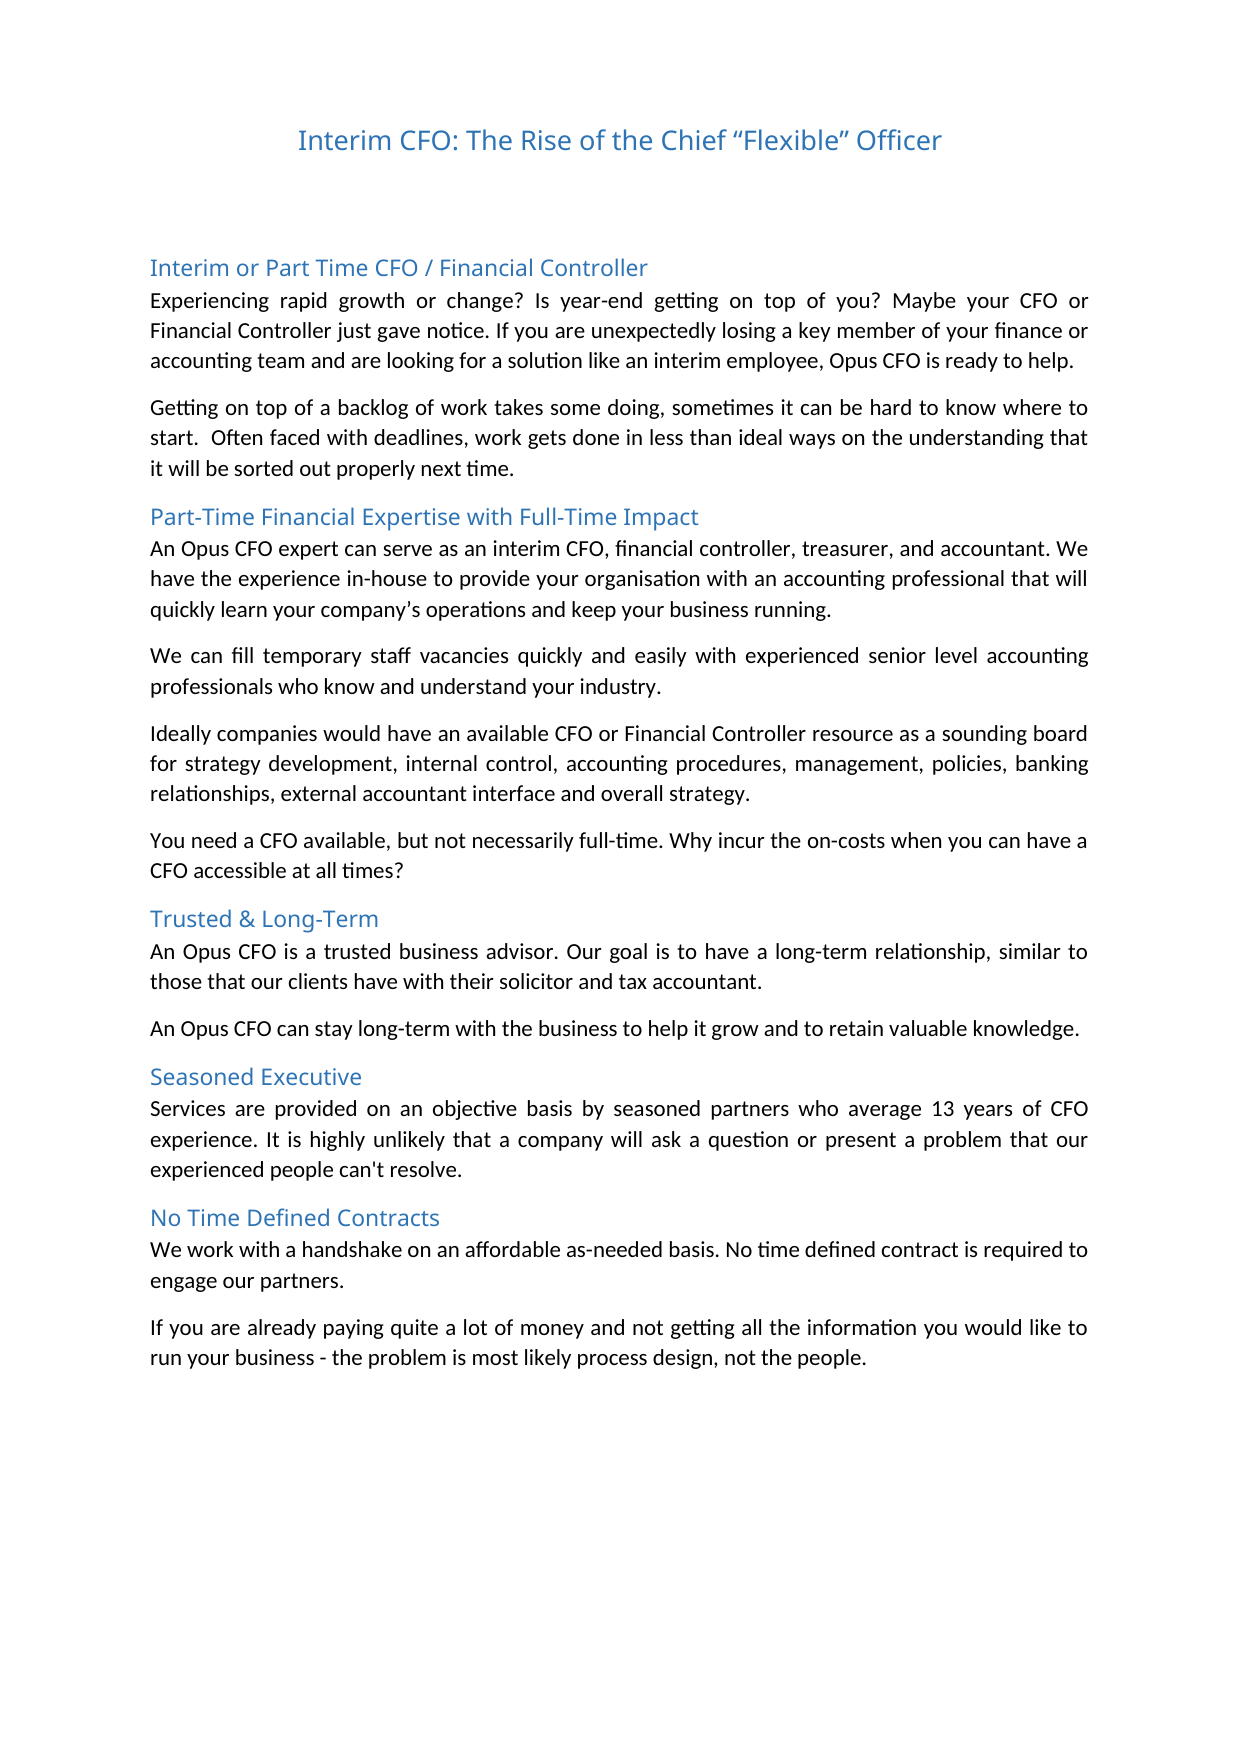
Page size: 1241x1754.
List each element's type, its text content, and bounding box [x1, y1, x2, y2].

subtitle No Time Defined Contracts [150, 1202, 1090, 1233]
text If you are already paying quite a lot of money and not getting all the information you would like to run your business - the problem is most likely process design, not the people. [150, 1313, 1090, 1371]
text Services are provided on an objective basis by seasoned partners who average 13 years of CFO experience. It is highly unlikely that a company will ask a question or present a problem that our experienced people can't resolve. [150, 1094, 1090, 1183]
subtitle Interim or Part Time CFO / Financial Controller [150, 252, 1090, 283]
text You need a CFO available, but not necessarily full-time. Why incur the on-costs when you can have a CFO accessible at all times? [150, 826, 1090, 884]
subtitle Seasoned Executive [150, 1061, 1090, 1092]
text An Opus CFO is a trusted business advisor. Our goal is to have a long-term relationship, similar to those that our clients have with their solicitor and tax accountant. [150, 937, 1090, 995]
subtitle Part-Time Financial Expertise with Full-Time Impact [150, 501, 1090, 532]
text We work with a handshake on an affordable as-needed basis. No time defined contract is required to engage our partners. [150, 1236, 1090, 1294]
subtitle Interim CFO: The Rise of the Chief “Flexible” Officer [150, 122, 1090, 158]
subtitle Trusted & Long-Term [150, 903, 1090, 934]
text Getting on top of a backlog of work takes some doing, sometimes it can be hard to know where to start. Often faced with deadlines, work gets done in less than ideal ways on the understanding that it will be sorted out properly next time. [150, 393, 1090, 482]
text An Opus CFO expert can serve as an interim CFO, financial controller, treasurer, and accountant. We have the experience in-house to provide your organisation with an accounting professional that will quickly learn your company’s operations and keep your business running. [150, 534, 1090, 623]
text An Opus CFO can stay long-term with the business to help it grow and to retain valuable knowledge. [150, 1014, 1090, 1042]
text Ideally companies would have an available CFO or Financial Controller resource as a sounding board for strategy development, internal control, accounting procedures, management, policies, banking relationships, external accountant interface and overall strategy. [150, 719, 1090, 807]
text Experiencing rapid growth or change? Is year-end getting on top of you? Maybe your CFO or Financial Controller just gave notice. If you are unexpectedly losing a key member of your finance or accounting team and are looking for a solution like an interim employee, Opus CFO is ready to help. [150, 286, 1090, 374]
text We can fill temporary staff vacancies quickly and easily with experienced senior level accounting professionals who know and understand your industry. [150, 642, 1090, 700]
